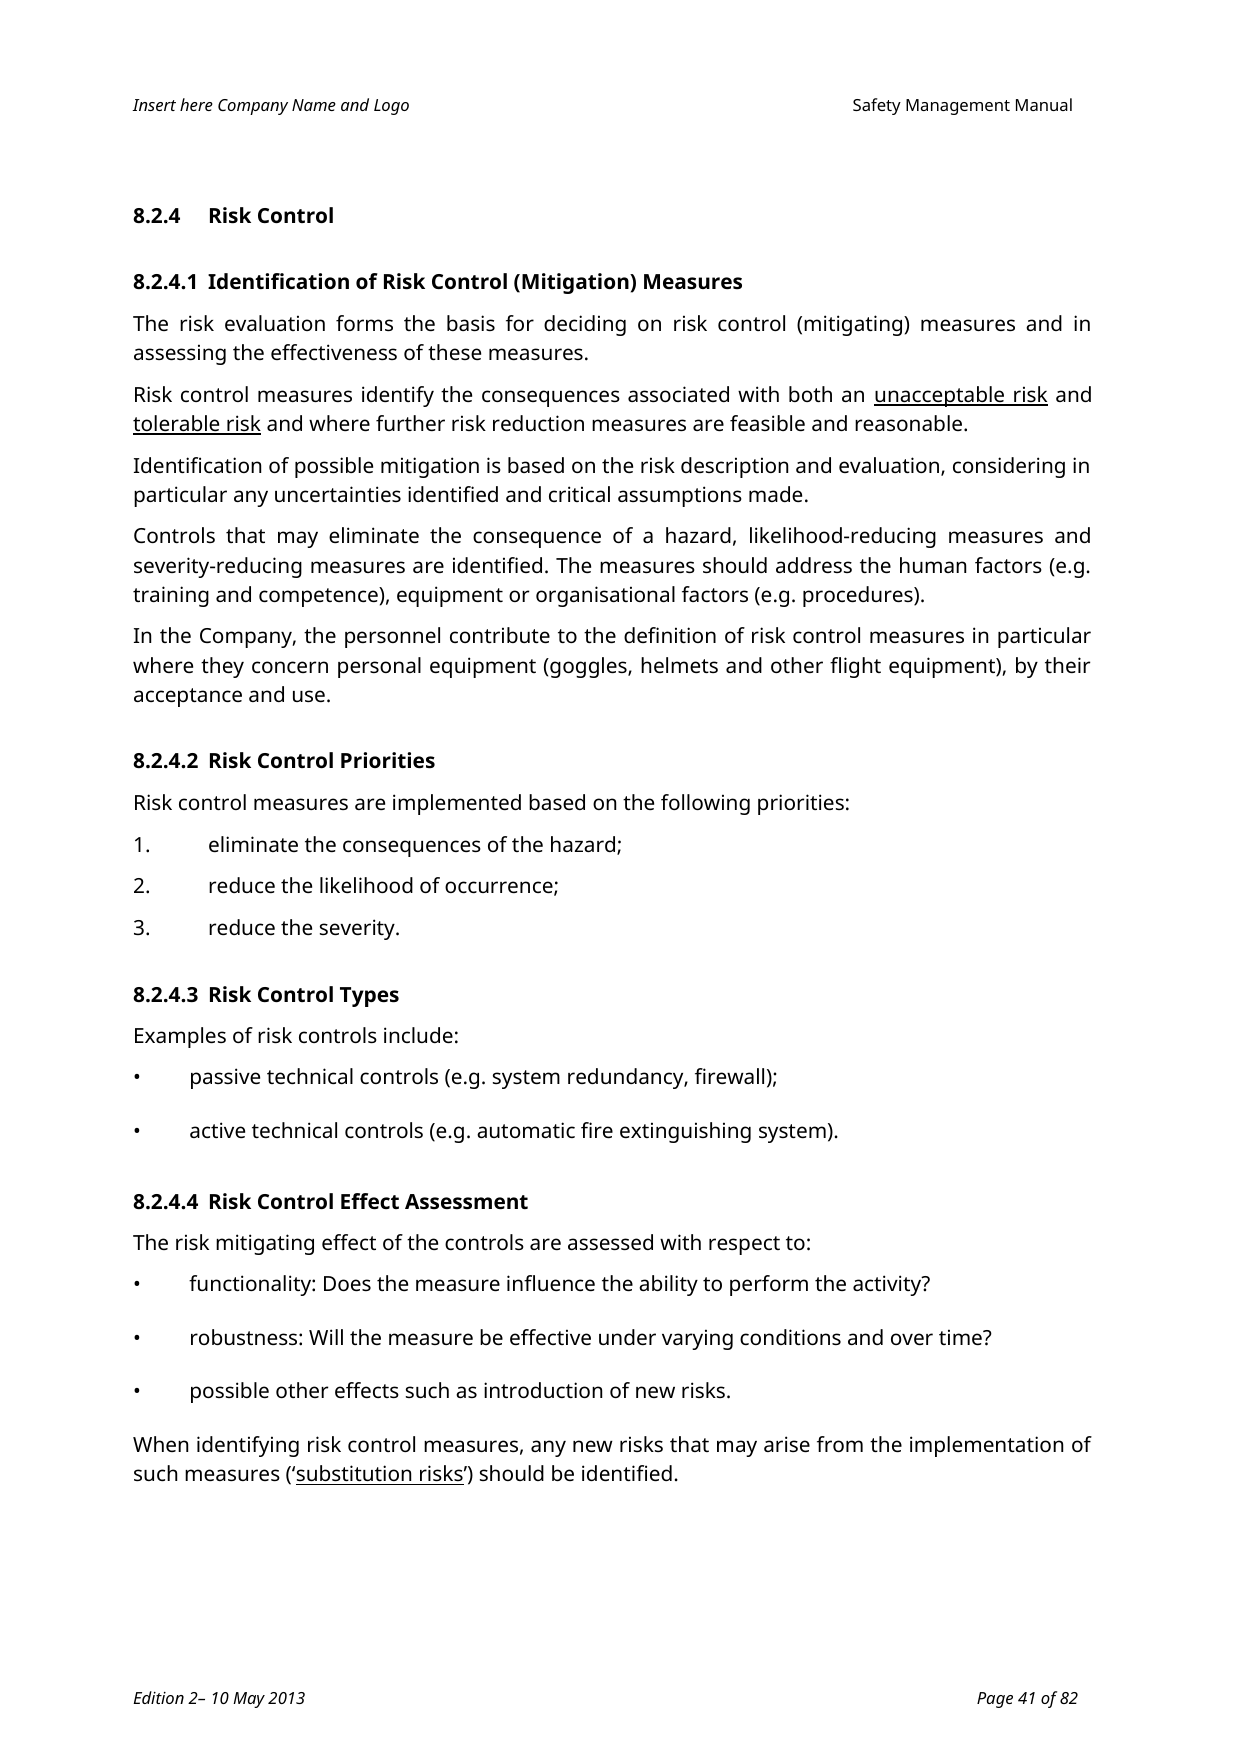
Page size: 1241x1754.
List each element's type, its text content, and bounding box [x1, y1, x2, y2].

text The risk mitigating effect of the controls are assessed with respect to: [133, 1228, 1093, 1257]
list passive technical controls (e.g. system redundancy, firewall); [133, 1062, 1093, 1091]
text 8.2.4.4 Risk Control Effect Assessment [133, 1186, 1093, 1215]
text 8.2.4.2 Risk Control Priorities [133, 746, 1093, 775]
text 2. reduce the likelihood of occurrence; [133, 871, 1093, 900]
text Examples of risk controls include: [133, 1021, 1093, 1050]
text 1. eliminate the consequences of the hazard; [133, 829, 1093, 858]
text 8.2.4.3 Risk Control Types [133, 979, 1093, 1008]
text 8.2.4.1 Identification of Risk Control (Mitigation) Measures [133, 267, 1093, 296]
text Identification of possible mitigation is based on the risk description and evaluation, considering in particular any uncertainties identified and critical assumptions made. [133, 450, 1093, 508]
text Risk control measures identify the consequences associated with both an unacceptable risk and tolerable risk and where further risk reduction measures are feasible and reasonable. [133, 379, 1093, 437]
text Controls that may eliminate the consequence of a hazard, likelihood-reducing measures and severity-reducing measures are identified. The measures should address the human factors (e.g. training and competence), equipment or organisational factors (e.g. procedures). [133, 521, 1093, 608]
text Risk control measures are implemented based on the following priorities: [133, 787, 1093, 817]
text 8.2.4 Risk Control [133, 200, 1093, 229]
list possible other effects such as introduction of new risks. [133, 1376, 1093, 1405]
list active technical controls (e.g. automatic fire extinguishing system). [133, 1116, 1093, 1144]
text When identifying risk control measures, any new risks that may arise from the implementation of such measures (‘substitution risks’) should be identified. [133, 1430, 1093, 1488]
text In the Company, the personnel contribute to the definition of risk control measures in particular where they concern personal equipment (goggles, helmets and other flight equipment), by their acceptance and use. [133, 621, 1093, 708]
list robustness: Will the measure be effective under varying conditions and over time? [133, 1323, 1093, 1351]
text The risk evaluation forms the basis for deciding on risk control (mitigating) measures and in assessing the effectiveness of these measures. [133, 308, 1093, 367]
list functionality: Does the measure influence the ability to perform the activity? [133, 1269, 1093, 1298]
text 3. reduce the severity. [133, 912, 1093, 942]
